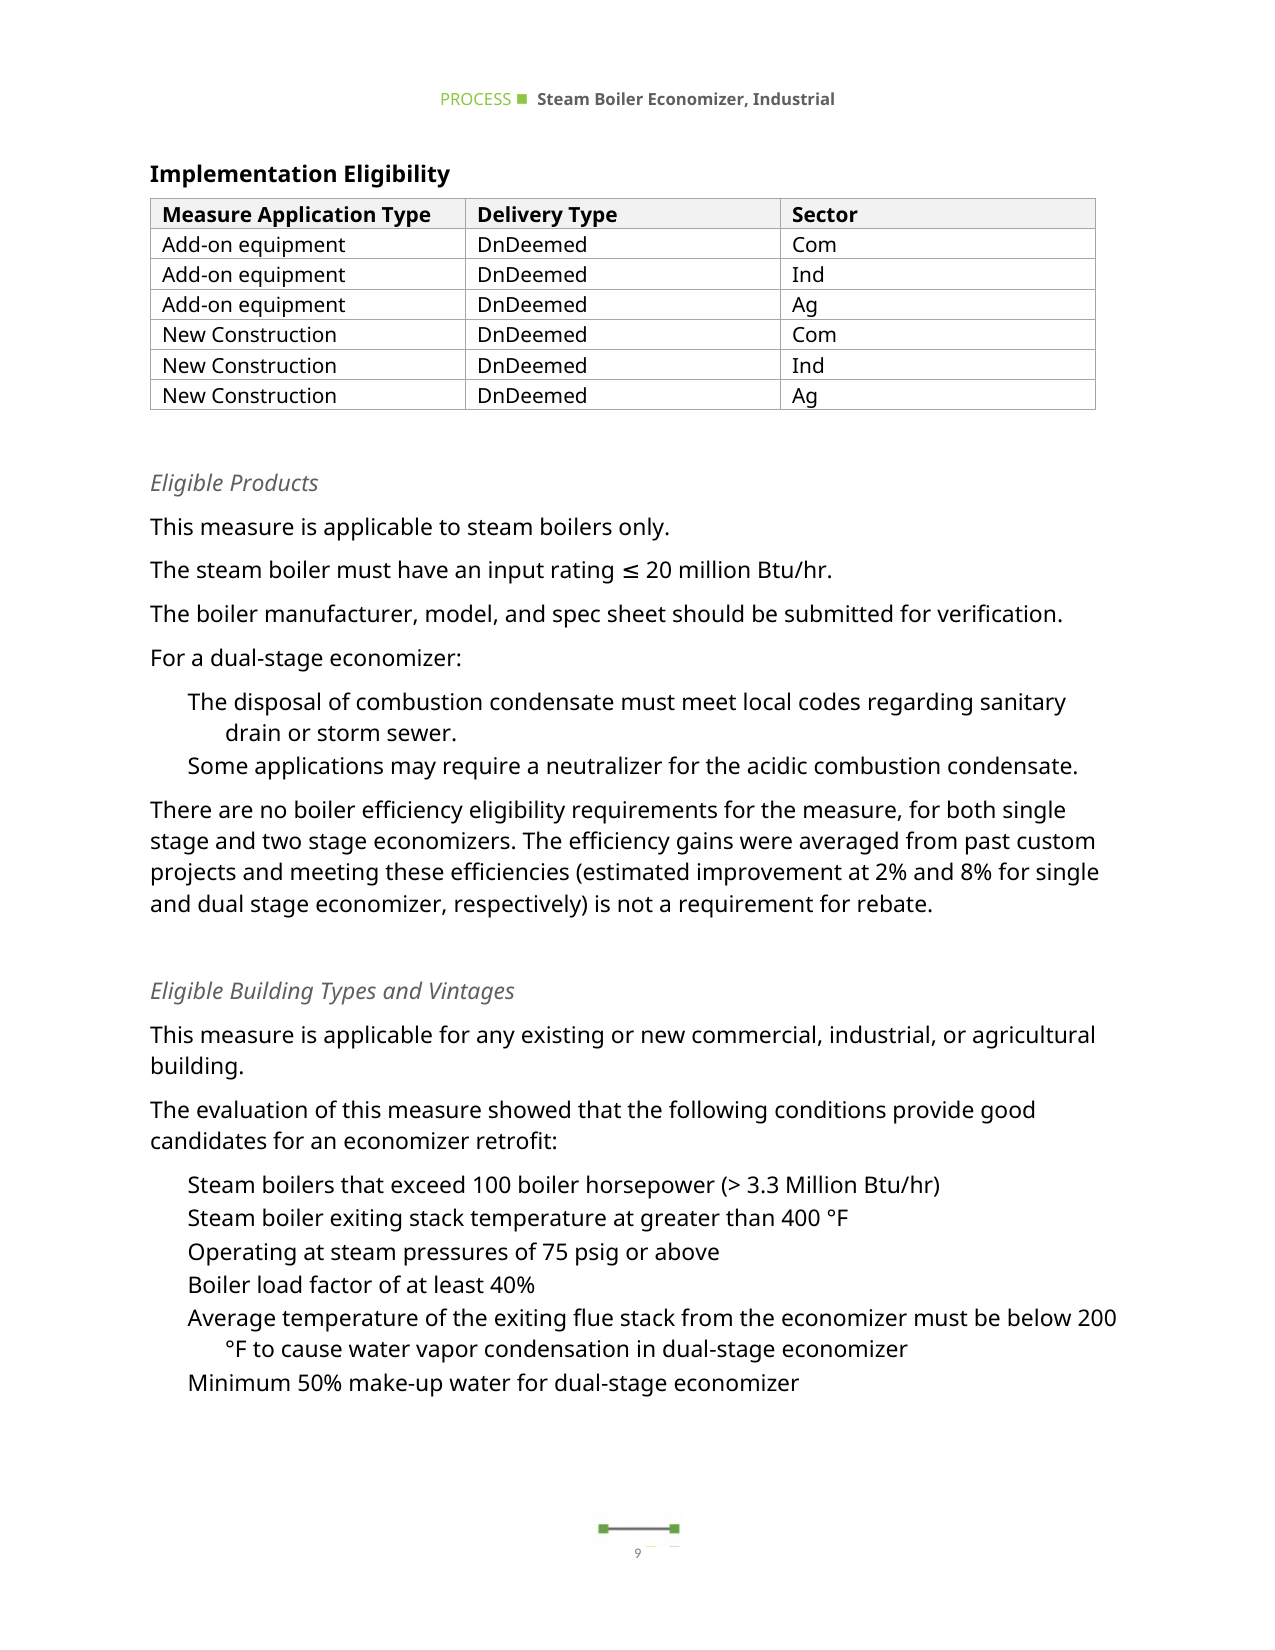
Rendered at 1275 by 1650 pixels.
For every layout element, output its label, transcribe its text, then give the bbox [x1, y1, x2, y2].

table_cell Com [781, 320, 1095, 349]
text For a dual-stage economizer: [150, 642, 1125, 673]
table_cell Add-on equipment [151, 259, 465, 288]
table_cell New Construction [151, 350, 465, 379]
table_cell DnDeemed [466, 380, 780, 409]
text This measure is applicable to steam boilers only. [150, 510, 1125, 542]
table_header Sector [781, 199, 1095, 228]
table_cell Add-on equipment [151, 290, 465, 319]
text The evaluation of this measure showed that the following conditions provide good candidates for an economizer retrofit: [150, 1094, 1125, 1156]
table_cell DnDeemed [466, 290, 780, 319]
text Average temperature of the exiting flue stack from the economizer must be below 200 °F to cause water vapor condensation in dual-stage economizer [187, 1302, 1125, 1364]
table_cell New Construction [151, 380, 465, 409]
table_cell Ind [781, 350, 1095, 379]
table_cell DnDeemed [466, 259, 780, 288]
text Steam boilers that exceed 100 boiler horsepower (> 3.3 Million Btu/hr) [187, 1169, 1125, 1200]
picture [589, 1512, 684, 1547]
table_cell New Construction [151, 320, 465, 349]
text Some applications may require a neutralizer for the acidic combustion condensate. [187, 750, 1125, 781]
subtitle Eligible Building Types and Vintages [150, 975, 1125, 1006]
table_cell Ind [781, 259, 1095, 288]
table_cell DnDeemed [466, 229, 780, 258]
table_cell DnDeemed [466, 320, 780, 349]
table_header Measure Application Type [151, 199, 465, 228]
table_cell Ag [781, 290, 1095, 319]
text Minimum 50% make-up water for dual-stage economizer [187, 1367, 1125, 1398]
table_header Delivery Type [466, 199, 780, 228]
text There are no boiler efficiency eligibility requirements for the measure, for both single stage and two stage economizers. The efficiency gains were averaged from past custom projects and meeting these efficiencies (estimated improvement at 2% and 8% for single and dual stage economizer, respectively) is not a requirement for rebate. [150, 794, 1125, 919]
text The steam boiler must have an input rating ≤ 20 million Btu/hr. [150, 554, 1125, 585]
text This measure is applicable for any existing or new commercial, industrial, or agricultural building. [150, 1019, 1125, 1081]
table_cell Com [781, 229, 1095, 258]
text Boiler load factor of at least 40% [187, 1269, 1125, 1300]
table_cell Add-on equipment [151, 229, 465, 258]
subtitle Eligible Products [150, 467, 1125, 498]
table_cell Ag [781, 380, 1095, 409]
text The disposal of combustion condensate must meet local codes regarding sanitary drain or storm sewer. [187, 685, 1125, 748]
text Implementation Eligibility [150, 158, 1125, 189]
table_cell DnDeemed [466, 350, 780, 379]
text Operating at steam pressures of 75 psig or above [187, 1235, 1125, 1267]
text The boiler manufacturer, model, and spec sheet should be submitted for verification. [150, 598, 1125, 629]
text Steam boiler exiting stack temperature at greater than 400 °F [187, 1202, 1125, 1233]
